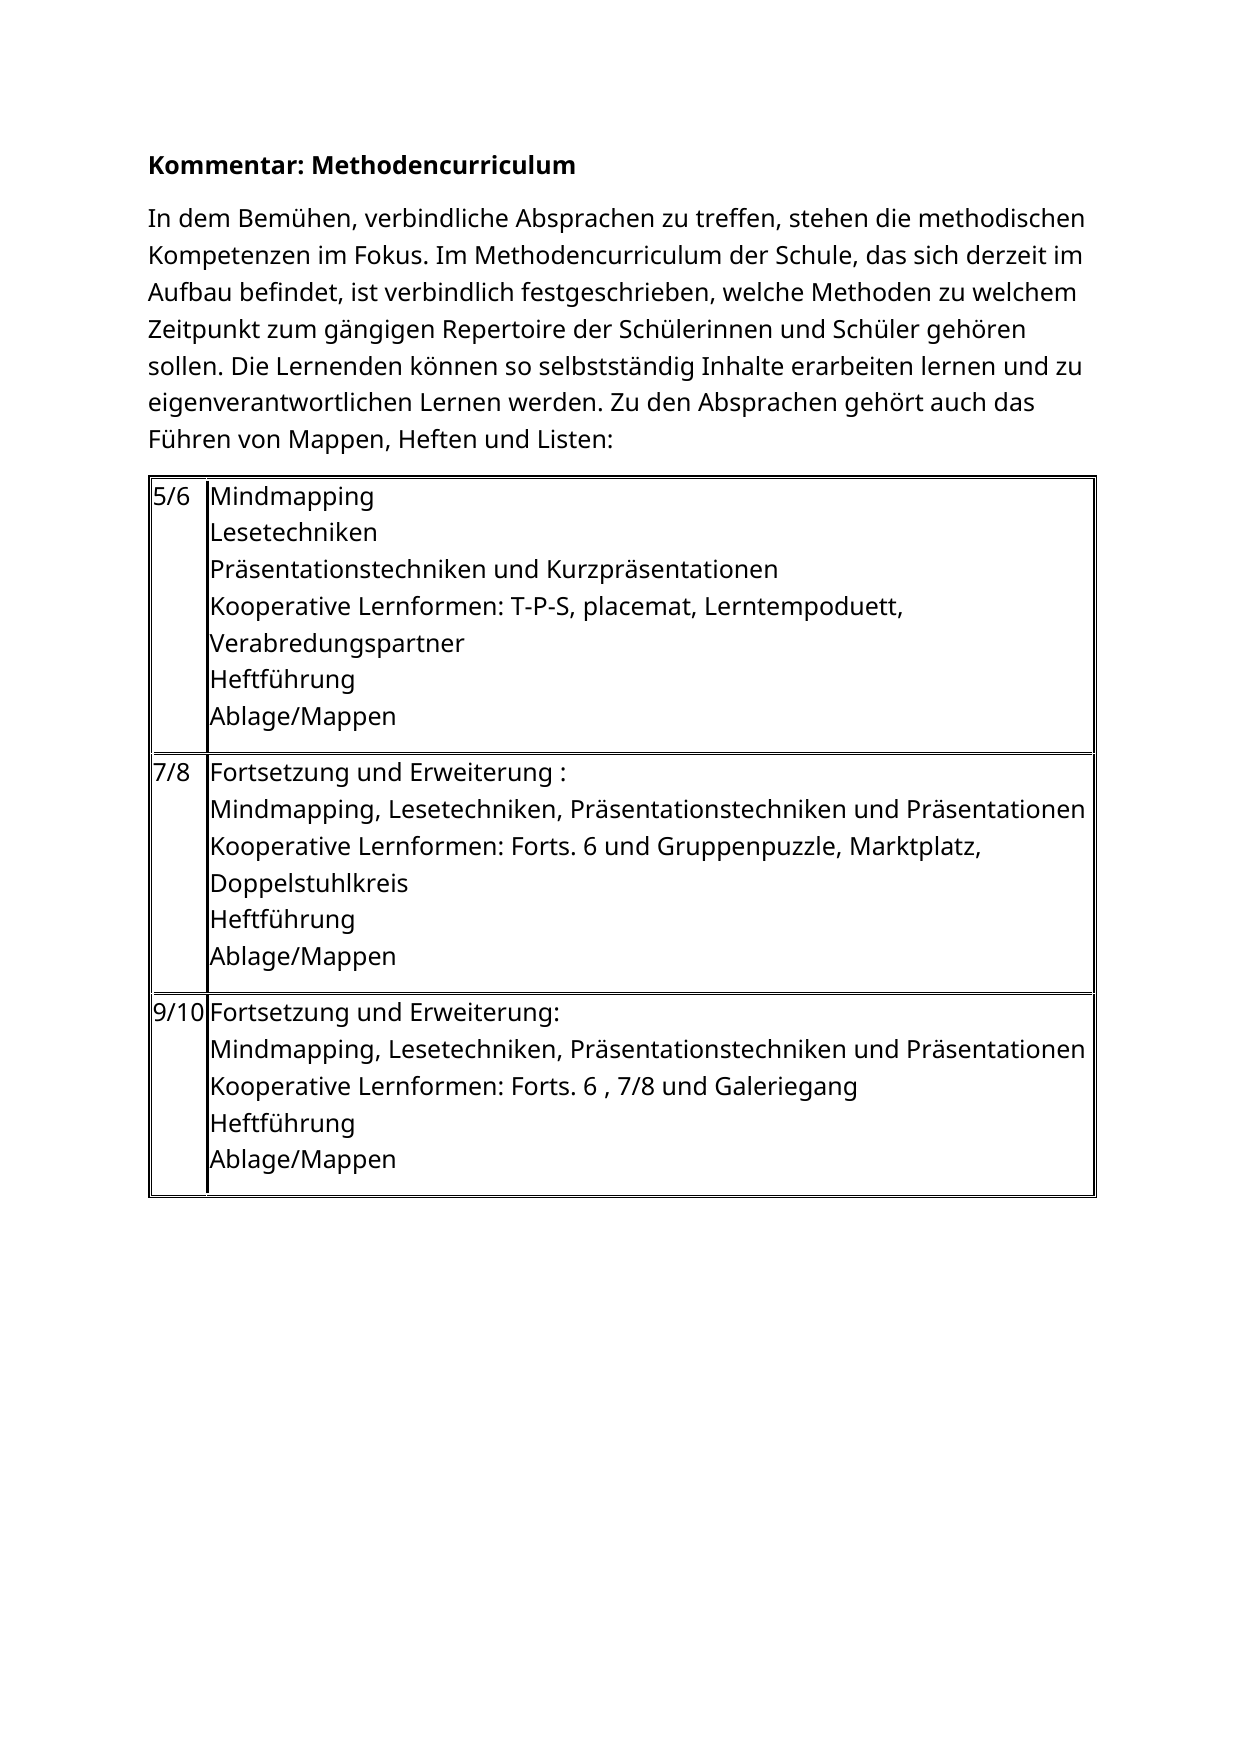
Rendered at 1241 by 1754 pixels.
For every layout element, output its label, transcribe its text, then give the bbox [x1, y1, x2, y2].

table_cell Fortsetzung und Erweiterung : Mindmapping, Lesetechniken, Präsentationstechniken und Präsentationen Kooperative Lernformen: Forts. 6 und Gruppenpuzzle, Marktplatz, Doppelstuhlkreis Heftführung Ablage/Mappen [207, 752, 1095, 992]
table_cell 7/8 [150, 752, 207, 992]
text In dem Bemühen, verbindliche Absprachen zu treffen, stehen die methodischen Kompetenzen im Fokus. Im Methodencurriculum der Schule, das sich derzeit im Aufbau befindet, ist verbindlich festgeschrieben, welche Methoden zu welchem Zeitpunkt zum gängigen Repertoire der Schülerinnen und Schüler gehören sollen. Die Lernenden können so selbstständig Inhalte erarbeiten lernen und zu eigenverantwortlichen Lernen werden. Zu den Absprachen gehört auch das Führen von Mappen, Heften und Listen: [148, 201, 1093, 456]
table_header 5/6 [152, 477, 207, 752]
table_cell 9/10 [150, 992, 207, 1195]
table_cell Fortsetzung und Erweiterung: Mindmapping, Lesetechniken, Präsentationstechniken und Präsentationen Kooperative Lernformen: Forts. 6 , 7/8 und Galeriegang Heftführung Ablage/Mappen [207, 992, 1095, 1195]
text Kommentar: Methodencurriculum [148, 148, 1093, 182]
table_header Mindmapping Lesetechniken Präsentationstechniken und Kurzpräsentationen Kooperative Lernformen: T-P-S, placemat, Lerntempoduett, Verabredungspartner Heftführung Ablage/Mappen [207, 479, 1093, 752]
